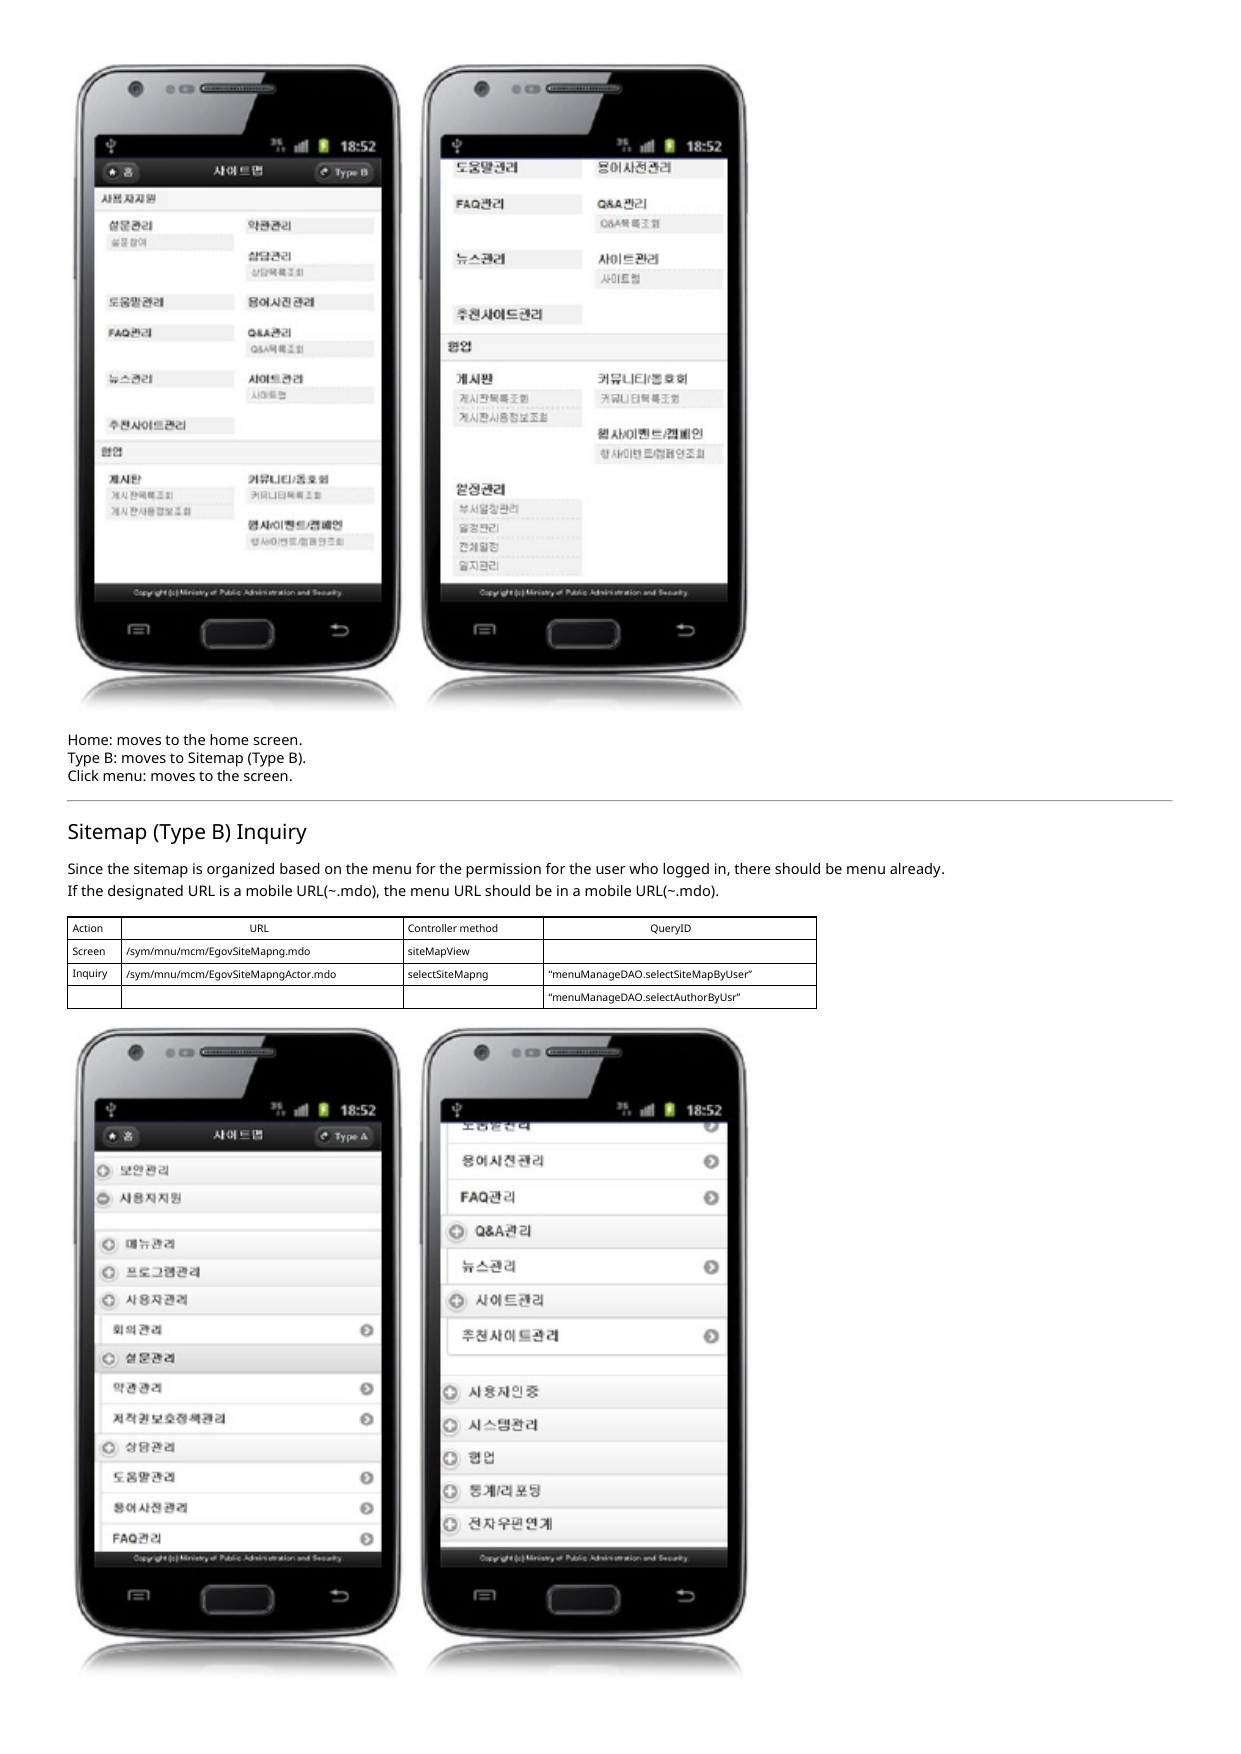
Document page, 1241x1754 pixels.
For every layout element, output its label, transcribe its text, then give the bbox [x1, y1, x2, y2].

text If the designated URL is a mobile URL(~.mdo), the menu URL should be in a mobile URL(~.mdo). [67, 882, 1240, 900]
picture [68, 1022, 407, 1679]
text Click menu: moves to the screen. [67, 767, 1240, 784]
text Since the sitemap is organized based on the menu for the permission for the user who logged in, there should be menu already. [67, 844, 1240, 882]
text Type B: moves to Sitemap (Type B). [67, 749, 1240, 767]
picture [414, 1022, 753, 1679]
text Home: moves to the home screen. [67, 731, 1240, 749]
picture [414, 61, 753, 713]
text Sitemap (Type B) Inquiry [67, 818, 1240, 844]
picture [68, 61, 407, 713]
